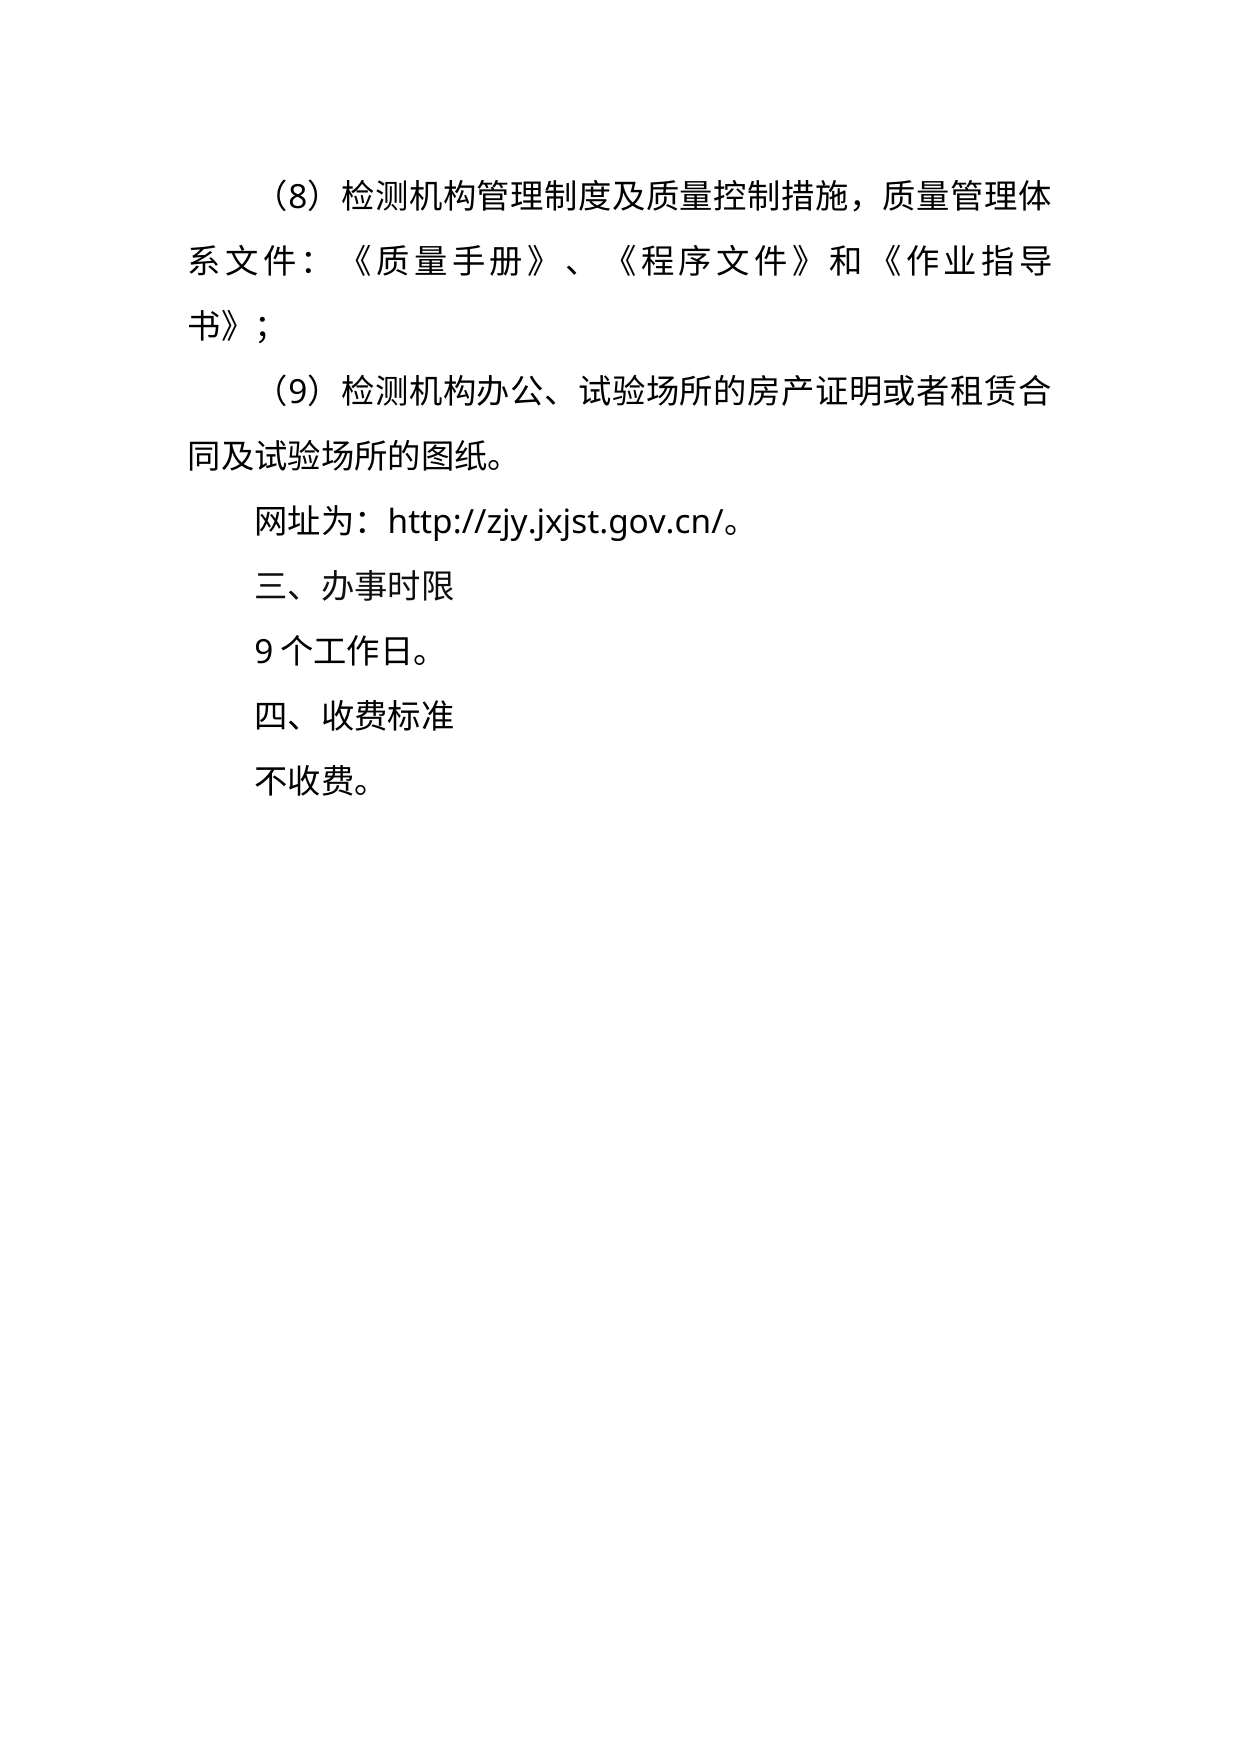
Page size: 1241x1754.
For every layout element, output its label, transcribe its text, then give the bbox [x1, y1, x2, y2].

text （8）检测机构管理制度及质量控制措施，质量管理体系文件：《质量手册》、《程序文件》和《作业指导书》； [187, 162, 1053, 357]
text （9）检测机构办公、试验场所的房产证明或者租赁合同及试验场所的图纸。 [187, 357, 1053, 487]
list 办事时限 [187, 552, 1053, 617]
text 不收费。 [187, 747, 1053, 812]
text 四、收费标准 [187, 682, 1053, 747]
subtitle 网址为：http://zjy.jxjst.gov.cn/。 [187, 487, 1053, 552]
text 9个工作日。 [187, 617, 1053, 682]
